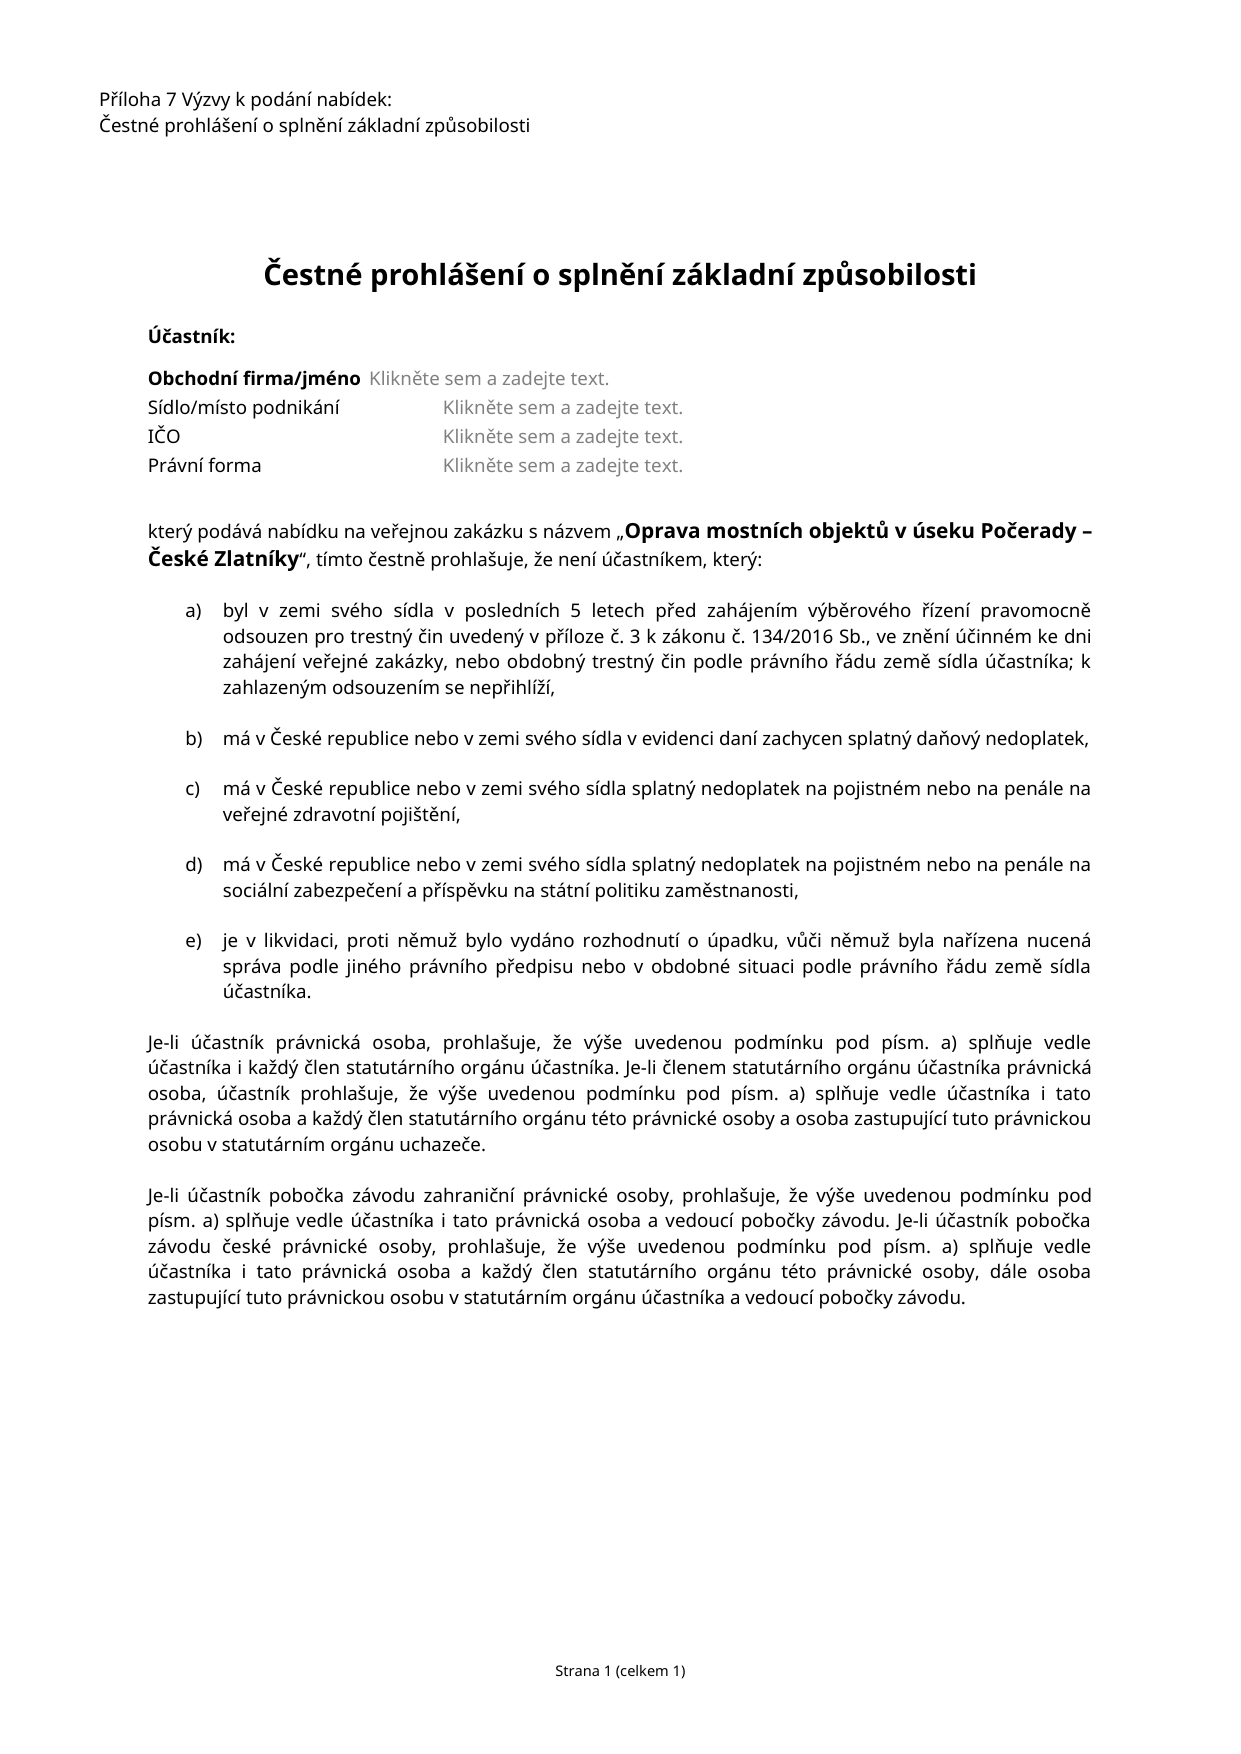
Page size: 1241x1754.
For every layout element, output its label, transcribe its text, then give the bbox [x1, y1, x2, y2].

text Je-li účastník právnická osoba, prohlašuje, že výše uvedenou podmínku pod písm. a) splňuje vedle účastníka i každý člen statutárního orgánu účastníka. Je-li členem statutárního orgánu účastníka právnická osoba, účastník prohlašuje, že výše uvedenou podmínku pod písm. a) splňuje vedle účastníka i tato právnická osoba a každý člen statutárního orgánu této právnické osoby a osoba zastupující tuto právnickou osobu v statutárním orgánu uchazeče. [148, 1029, 1093, 1157]
text který podává nabídku na veřejnou zakázku s názvem „Oprava mostních objektů v úseku Počerady – České Zlatníky“, tímto čestně prohlašuje, že není účastníkem, který: [148, 516, 1093, 573]
list byl v zemi svého sídla v posledních 5 letech před zahájením výběrového řízení pravomocně odsouzen pro trestný čin uvedený v příloze č. 3 k zákonu č. 134/2016 Sb., ve znění účinném ke dni zahájení veřejné zakázky, nebo obdobný trestný čin podle právního řádu země sídla účastníka; k zahlazeným odsouzením se nepřihlíží, [185, 598, 1093, 700]
list má v České republice nebo v zemi svého sídla v evidenci daní zachycen splatný daňový nedoplatek, [185, 725, 1093, 750]
list má v České republice nebo v zemi svého sídla splatný nedoplatek na pojistném nebo na penále na sociální zabezpečení a příspěvku na státní politiku zaměstnanosti, [185, 851, 1093, 902]
title Čestné prohlášení o splnění základní způsobilosti [148, 254, 1093, 293]
text Obchodní firma/jméno [148, 362, 1093, 391]
list je v likvidaci, proti němuž bylo vydáno rozhodnutí o úpadku, vůči němuž byla nařízena nucená správa podle jiného právního předpisu nebo v obdobné situaci podle právního řádu země sídla účastníka. [185, 927, 1093, 1004]
text Účastník: [148, 318, 1093, 349]
list má v České republice nebo v zemi svého sídla splatný nedoplatek na pojistném nebo na penále na veřejné zdravotní pojištění, [185, 775, 1093, 826]
text Je-li účastník pobočka závodu zahraniční právnické osoby, prohlašuje, že výše uvedenou podmínku pod písm. a) splňuje vedle účastníka i tato právnická osoba a vedoucí pobočky závodu. Je-li účastník pobočka závodu české právnické osoby, prohlašuje, že výše uvedenou podmínku pod písm. a) splňuje vedle účastníka i tato právnická osoba a každý člen statutárního orgánu této právnické osoby, dále osoba zastupující tuto právnickou osobu v statutárním orgánu účastníka a vedoucí pobočky závodu. [148, 1182, 1093, 1310]
text Právní forma [148, 449, 1093, 478]
text Sídlo/místo podnikání [148, 391, 1093, 420]
text IČO [148, 420, 1093, 449]
